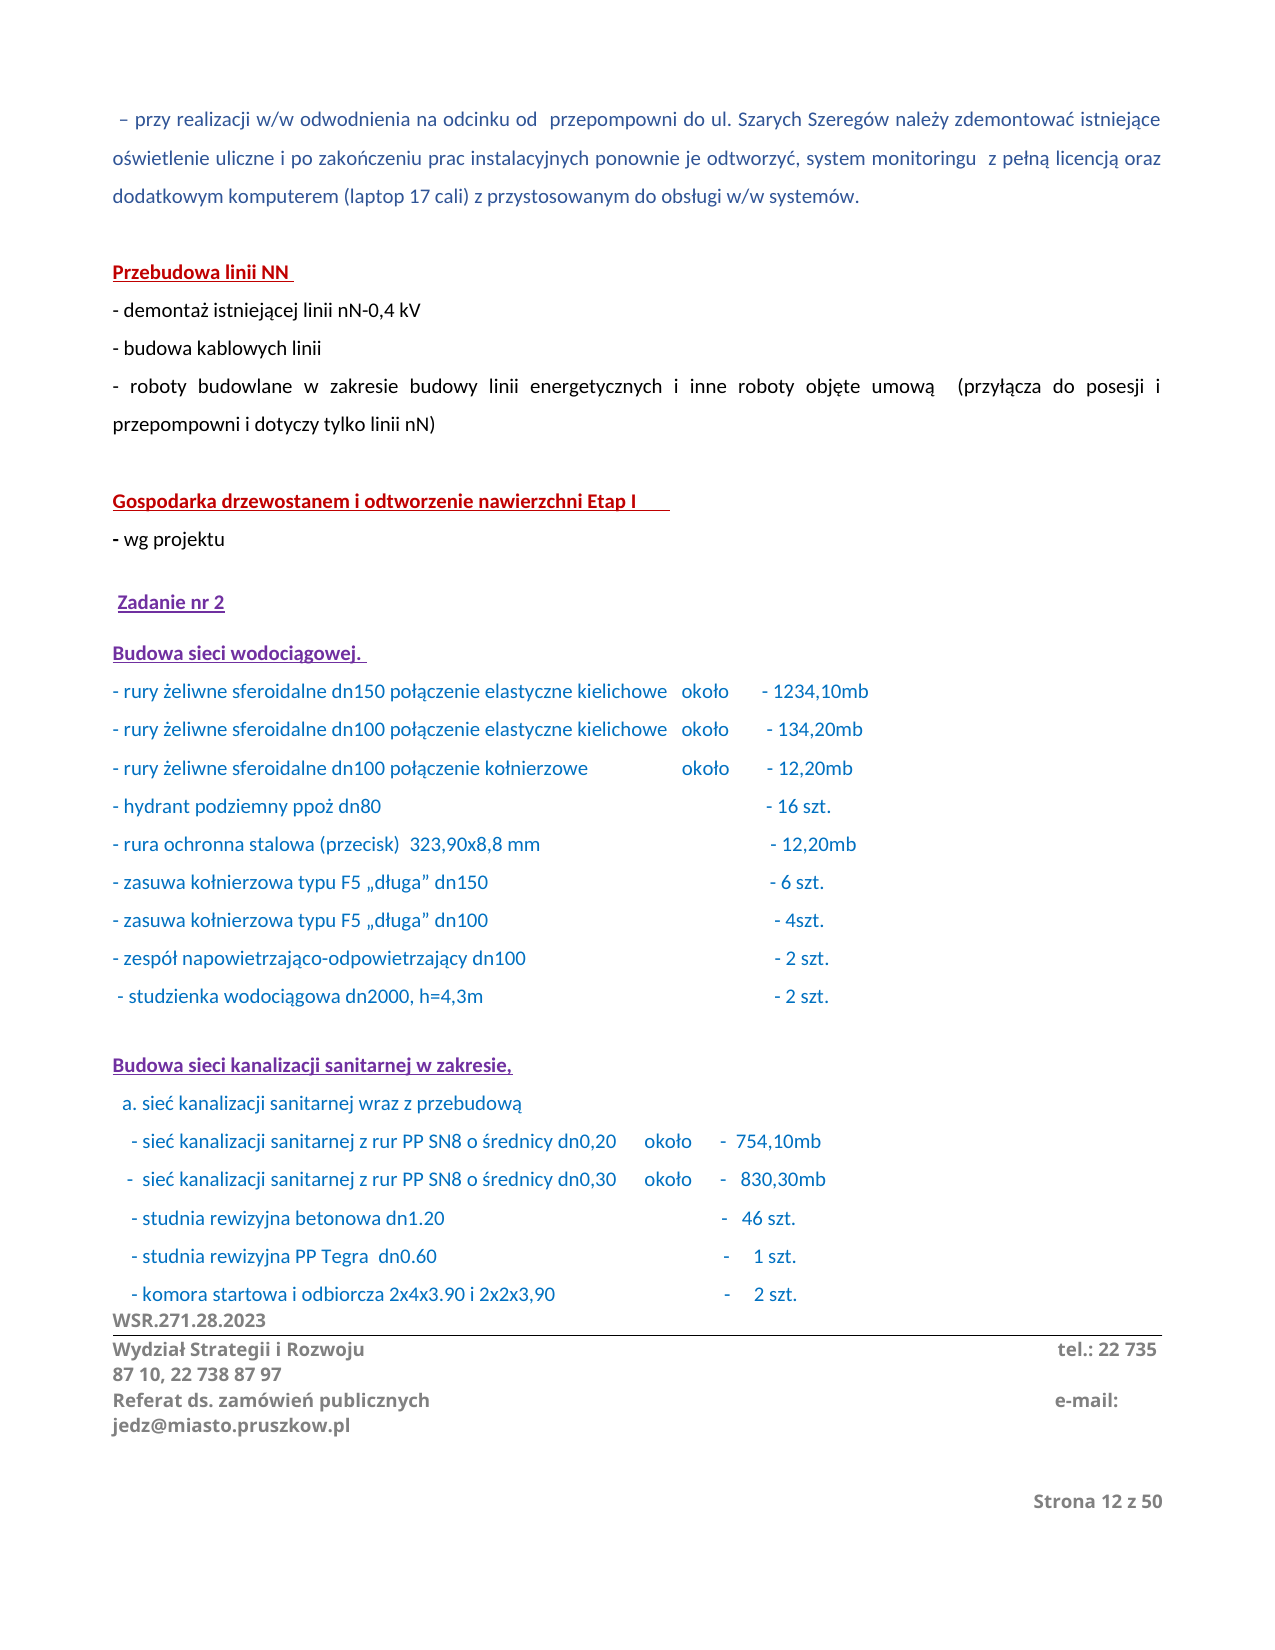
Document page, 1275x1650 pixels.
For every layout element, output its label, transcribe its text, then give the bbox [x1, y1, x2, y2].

text - demontaż istniejącej linii nN-0,4 kV [112, 297, 1162, 323]
text - rura ochronna stalowa (przecisk) 323,90x8,8 mm - 12,20mb [112, 831, 1162, 856]
text Budowa sieci kanalizacji sanitarnej w zakresie, [112, 1052, 1162, 1078]
text - rury żeliwne sferoidalne dn150 połączenie elastyczne kielichowe około - 1234,10mb [112, 678, 1162, 704]
text Przebudowa linii NN [112, 259, 1162, 284]
text - studnia rewizyjna PP Tegra dn0.60 - 1 szt. [112, 1243, 1162, 1268]
text Zadanie nr 2 [112, 589, 1162, 615]
text - sieć kanalizacji sanitarnej z rur PP SN8 o średnicy dn0,30 około - 830,30mb [112, 1167, 1162, 1192]
text - budowa kablowych linii [112, 335, 1162, 361]
text - roboty budowlane w zakresie budowy linii energetycznych i inne roboty objęte umową (przyłącza do posesji i przepompowni i dotyczy tylko linii nN) [112, 373, 1162, 437]
text a. sieć kanalizacji sanitarnej wraz z przebudową [112, 1090, 1162, 1116]
text Gospodarka drzewostanem i odtworzenie nawierzchni Etap I [112, 488, 1162, 513]
text Budowa sieci wodociągowej. [112, 640, 1162, 666]
text - rury żeliwne sferoidalne dn100 połączenie kołnierzowe około - 12,20mb [112, 755, 1162, 780]
text - zespół napowietrzająco-odpowietrzający dn100 - 2 szt. [112, 945, 1162, 971]
text - studzienka wodociągowa dn2000, h=4,3m - 2 szt. [112, 983, 1162, 1009]
text – przy realizacji w/w odwodnienia na odcinku od przepompowni do ul. Szarych Szeregów należy zdemontować istniejące oświetlenie uliczne i po zakończeniu prac instalacyjnych ponownie je odtworzyć, system monitoringu z pełną licencją oraz dodatkowym komputerem (laptop 17 cali) z przystosowanym do obsługi w/w systemów. [112, 107, 1162, 208]
text - komora startowa i odbiorcza 2x4x3.90 i 2x2x3,90 - 2 szt. [112, 1281, 1162, 1306]
text - sieć kanalizacji sanitarnej z rur PP SN8 o średnicy dn0,20 około - 754,10mb [112, 1128, 1162, 1154]
text - wg projektu [112, 526, 1162, 551]
text - studnia rewizyjna betonowa dn1.20 - 46 szt. [112, 1205, 1162, 1230]
text - zasuwa kołnierzowa typu F5 „długa” dn100 - 4szt. [112, 907, 1162, 933]
text - rury żeliwne sferoidalne dn100 połączenie elastyczne kielichowe około - 134,20mb [112, 717, 1162, 742]
text - zasuwa kołnierzowa typu F5 „długa” dn150 - 6 szt. [112, 869, 1162, 894]
text - hydrant podziemny ppoż dn80 - 16 szt. [112, 793, 1162, 818]
